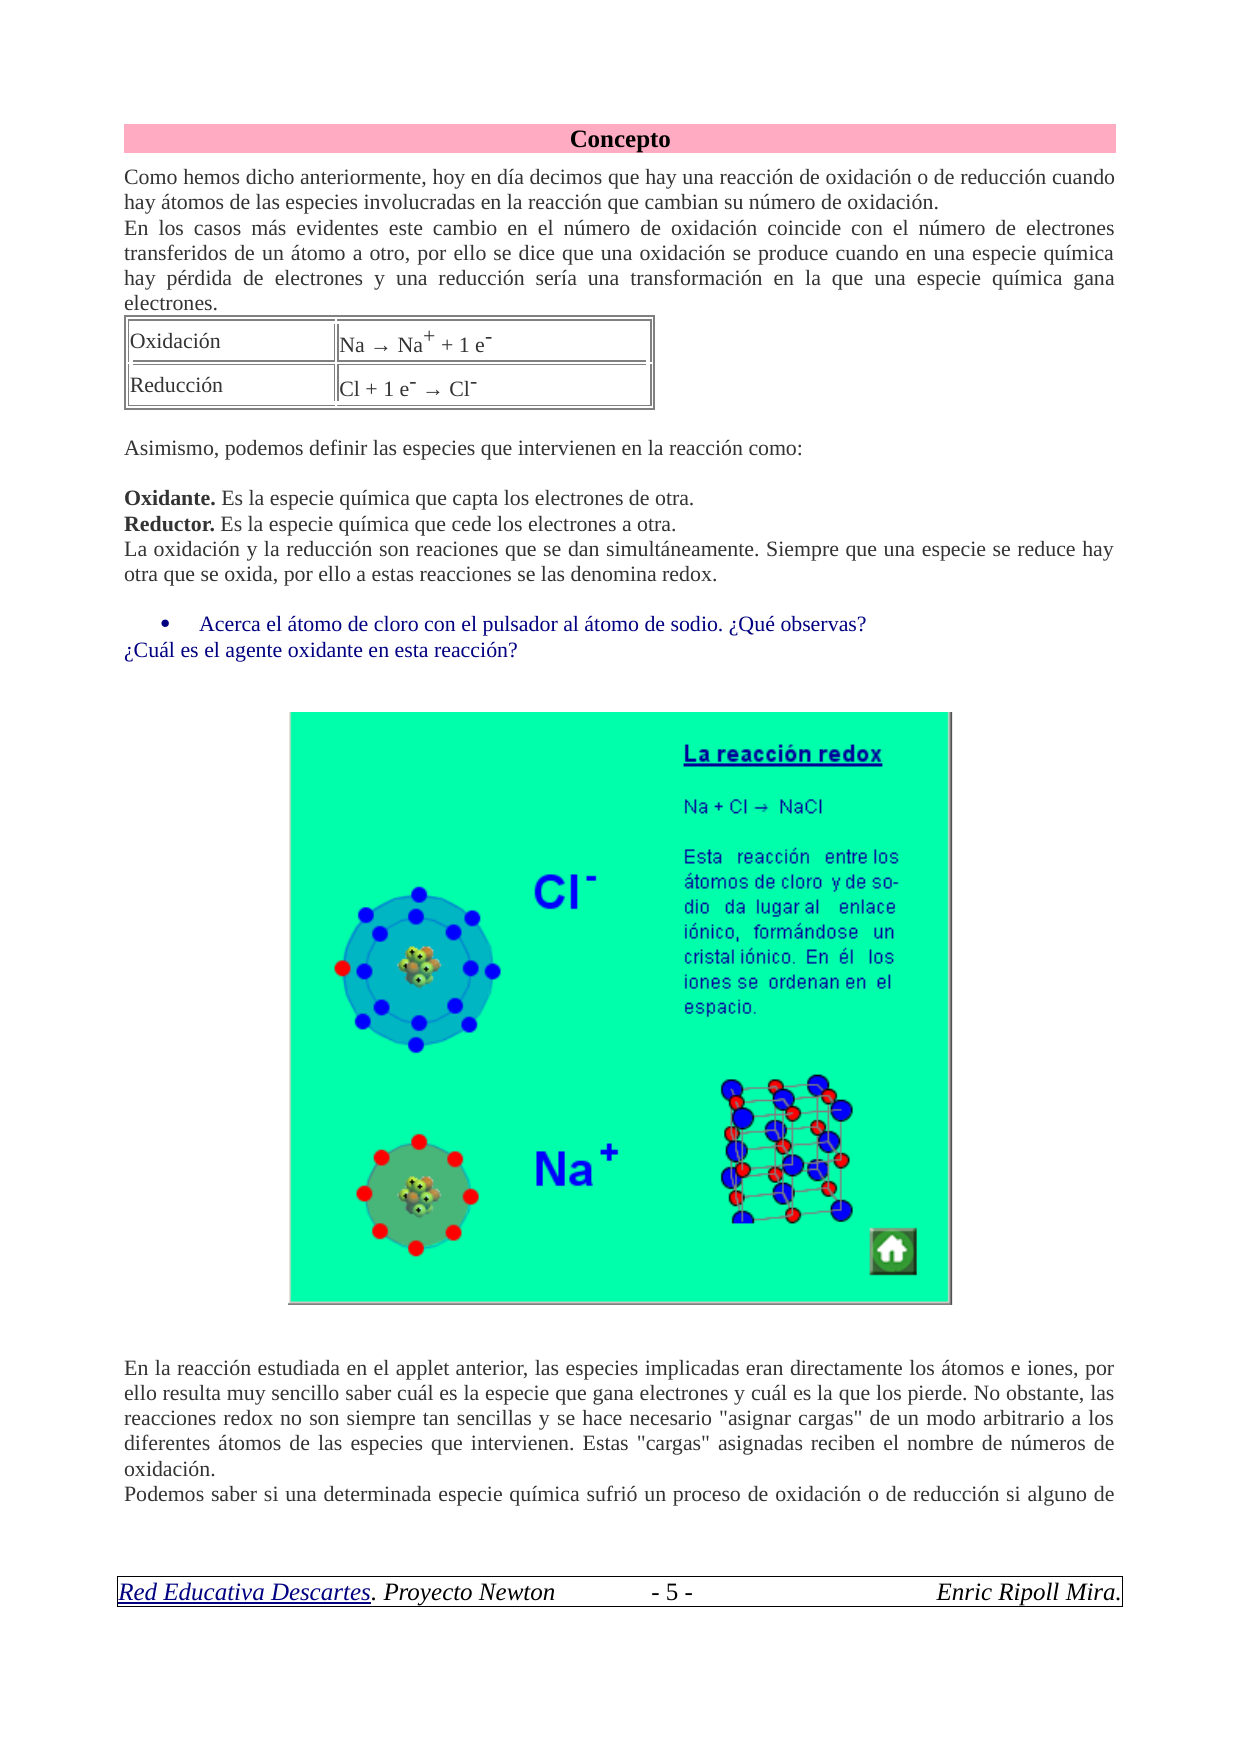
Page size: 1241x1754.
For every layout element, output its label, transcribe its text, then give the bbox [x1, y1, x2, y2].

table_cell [118, 158, 1122, 1512]
table_header Concepto [118, 118, 1122, 158]
picture [288, 712, 953, 1305]
